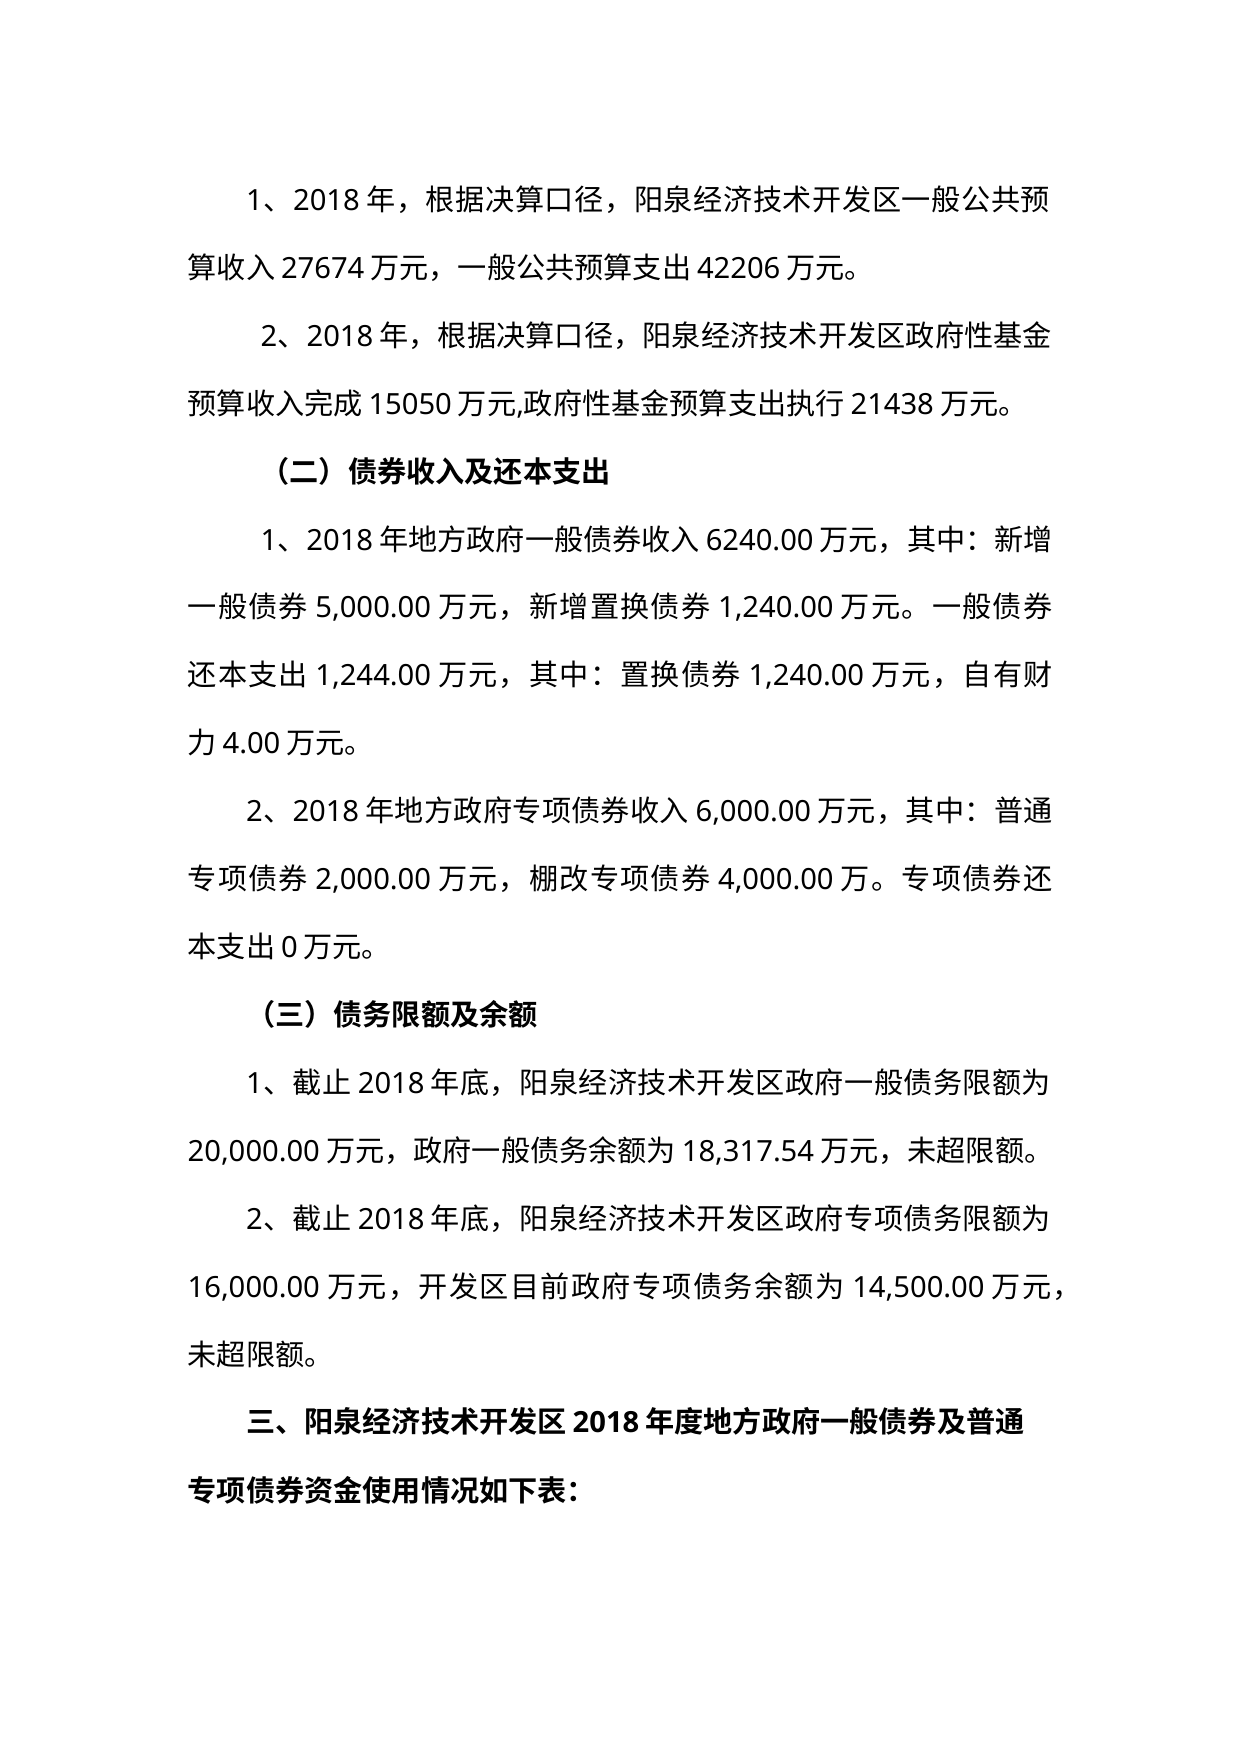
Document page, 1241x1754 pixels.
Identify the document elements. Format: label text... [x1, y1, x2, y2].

text （二）债券收入及还本支出 [187, 436, 1053, 503]
text 三、阳泉经济技术开发区2018年度地方政府一般债券及普通专项债券资金使用情况如下表： [187, 1386, 1053, 1522]
text 1、2018年地方政府一般债券收入6240.00万元，其中：新增一般债券5,000.00万元，新增置换债券1,240.00万元。一般债券还本支出1,244.00万元，其中：置换债券1,240.00万元，自有财力4.00万元。 [187, 503, 1053, 775]
text （三）债务限额及余额 [187, 979, 1053, 1047]
text 2、2018年，根据决算口径，阳泉经济技术开发区政府性基金预算收入完成15050万元,政府性基金预算支出执行21438万元。 [187, 300, 1053, 436]
text 2、2018年地方政府专项债券收入6,000.00万元，其中：普通专项债券2,000.00万元，棚改专项债券4,000.00万。专项债券还本支出0万元。 [187, 775, 1053, 979]
text 1、截止2018年底，阳泉经济技术开发区政府一般债务限额为20,000.00万元，政府一般债务余额为18,317.54万元，未超限额。 [187, 1047, 1053, 1183]
text 1、2018年，根据决算口径，阳泉经济技术开发区一般公共预算收入27674万元，一般公共预算支出42206万元。 [187, 164, 1053, 300]
title 2、截止2018年底，阳泉经济技术开发区政府专项债务限额为16,000.00万元，开发区目前政府专项债务余额为14,500.00万元，未超限额。 [187, 1183, 1053, 1386]
